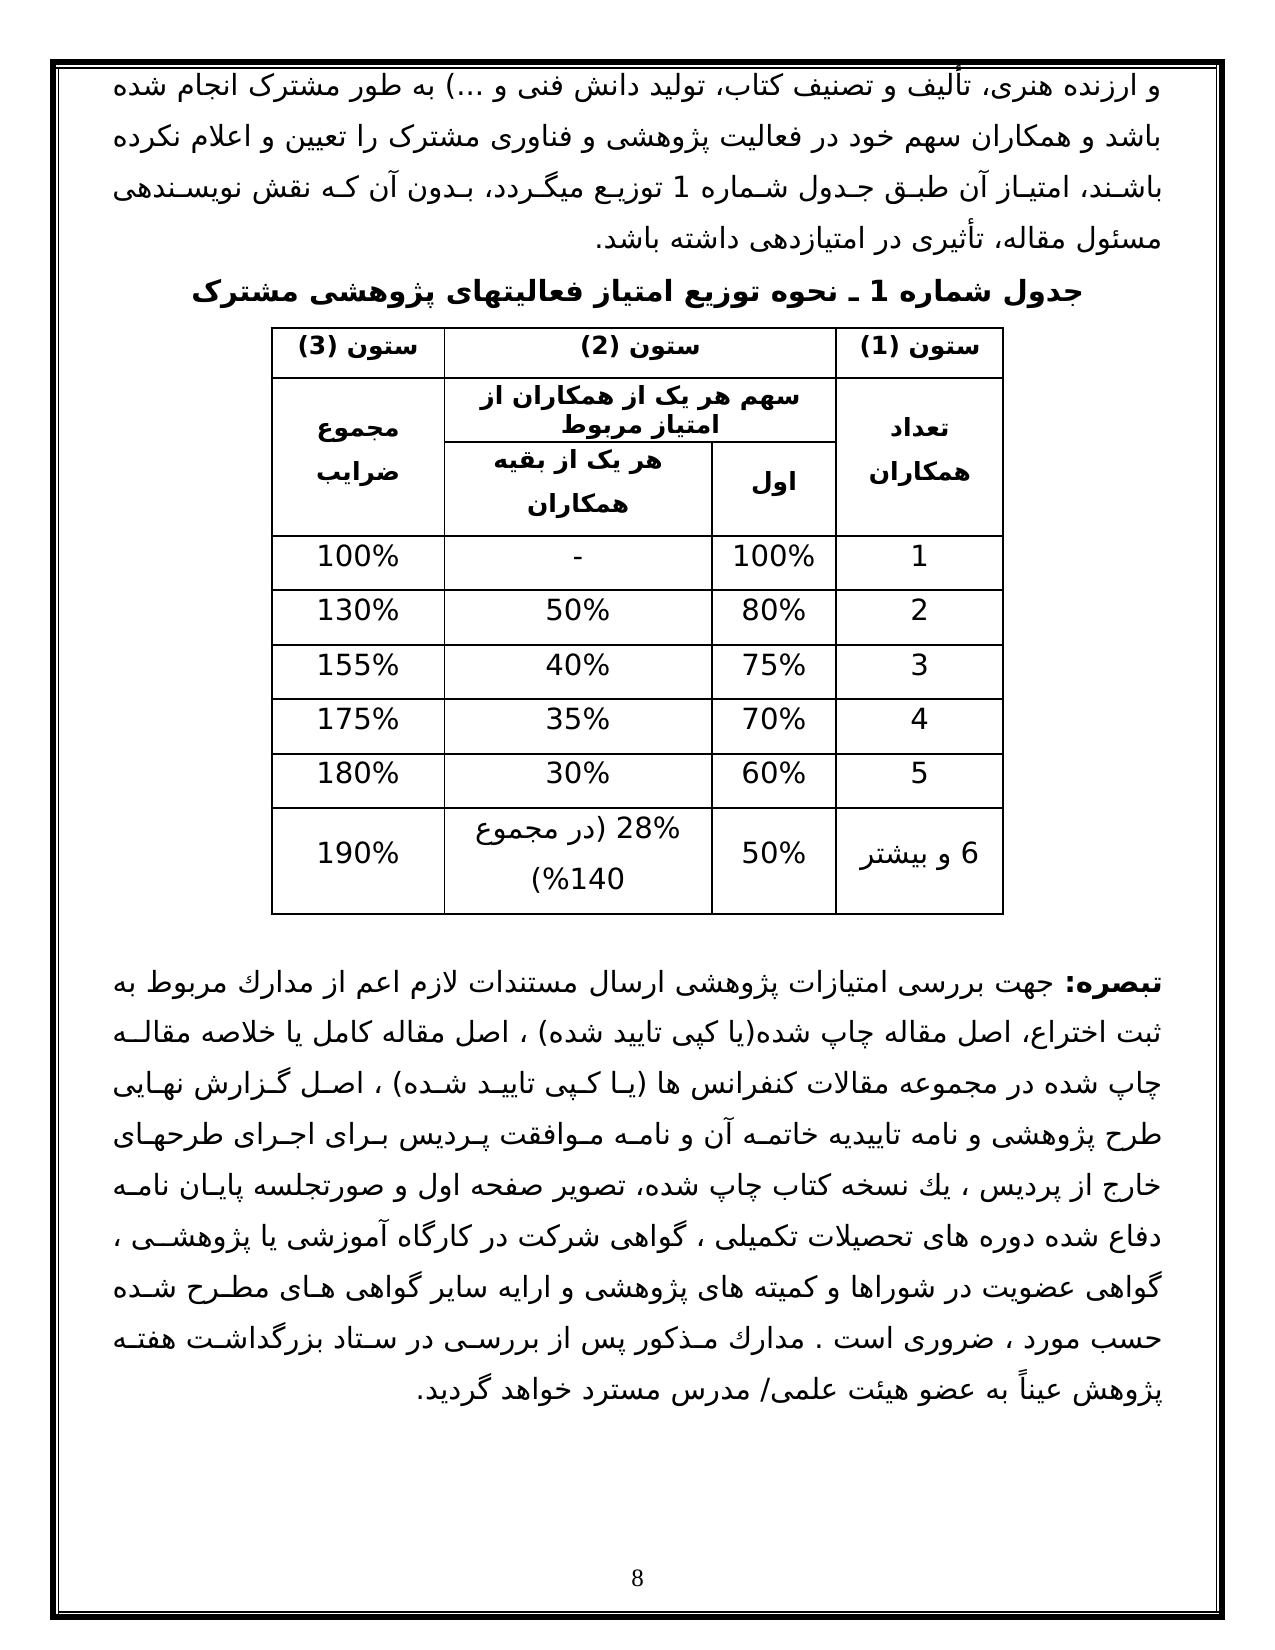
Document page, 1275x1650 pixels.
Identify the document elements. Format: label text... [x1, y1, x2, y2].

table_cell تعداد همکاران [837, 379, 1002, 535]
table_cell 180% [273, 755, 444, 807]
table_header ستون (2) [445, 329, 835, 377]
table_cell 3 [837, 646, 1002, 698]
table_cell 2 [837, 591, 1002, 644]
table_cell - [445, 537, 711, 589]
table_cell 100% [713, 537, 835, 589]
table_cell 70% [713, 700, 835, 753]
table_cell 60% [713, 755, 835, 807]
table_cell 28% (در مجموع 140%) [445, 809, 711, 912]
table_cell 130% [273, 591, 444, 644]
table_cell هر یک از بقیه همکاران [445, 443, 711, 535]
table_cell 75% [713, 646, 835, 698]
table_cell اول [713, 443, 835, 535]
table_cell 175% [273, 700, 444, 753]
table_cell 5 [837, 755, 1002, 807]
table_cell 190% [273, 809, 444, 912]
table_cell 100% [273, 537, 444, 589]
table_cell 4 [837, 700, 1002, 753]
table_cell 6 و بیشتر [837, 809, 1002, 912]
table_header ستون (1) [837, 329, 1002, 377]
table_cell 50% [445, 591, 711, 644]
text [112, 69, 1163, 255]
table_cell سهم هر یک از همکاران از امتیاز مربوط [445, 379, 835, 441]
table_cell 50% [713, 809, 835, 912]
table_cell 30% [445, 755, 711, 807]
table_cell 35% [445, 700, 711, 753]
table_header ستون (3) [273, 329, 444, 377]
table_cell 1 [837, 537, 1002, 589]
table_cell 40% [445, 646, 711, 698]
table_cell مجموع ضرایب [273, 379, 444, 535]
table_cell 80% [713, 591, 835, 644]
text جدول شماره 1 ـ نحوه توزیع امتیاز فعالیتهای پژوهشی مشترک [112, 274, 1163, 308]
text تبصره: جهت بررسی امتيازات پژوهشی ارسال مستندات لازم اعم از مدارك مربوط به ثبت اختراع، اصل مقاله چاپ شده(یا کپی تایید شده) ، اصل مقاله كامل یا خلاصه مقاله چاپ شده در مجموعه مقالات كنفرانس ها (یا کپی تایید شده) ، اصل گزارش نهایی طرح پژوهشی و نامه تاییدیه خاتمه آن و نامه موافقت پردیس برای اجرای طرحهای خارج از پردیس ، یك نسخه كتاب چاپ شده، تصویر صفحه اول و صورتجلسه پایان نامه دفاع شده دوره های تحصیلات تكمیلی ، گواهی شركت در كارگاه آموزشی یا پژوهشی ، گواهی عضویت در شوراها و کمیته های پژوهشی و ارایه سایر گواهی های مطرح شده حسب مورد ، ضروری است . مدارك مذكور پس از بررسی در ستاد بزرگداشت هفته پژوهش عيناً به عضو هيئت علمی/ مدرس مسترد خواهد گرديد. [112, 965, 1163, 1406]
table_cell 155% [273, 646, 444, 698]
